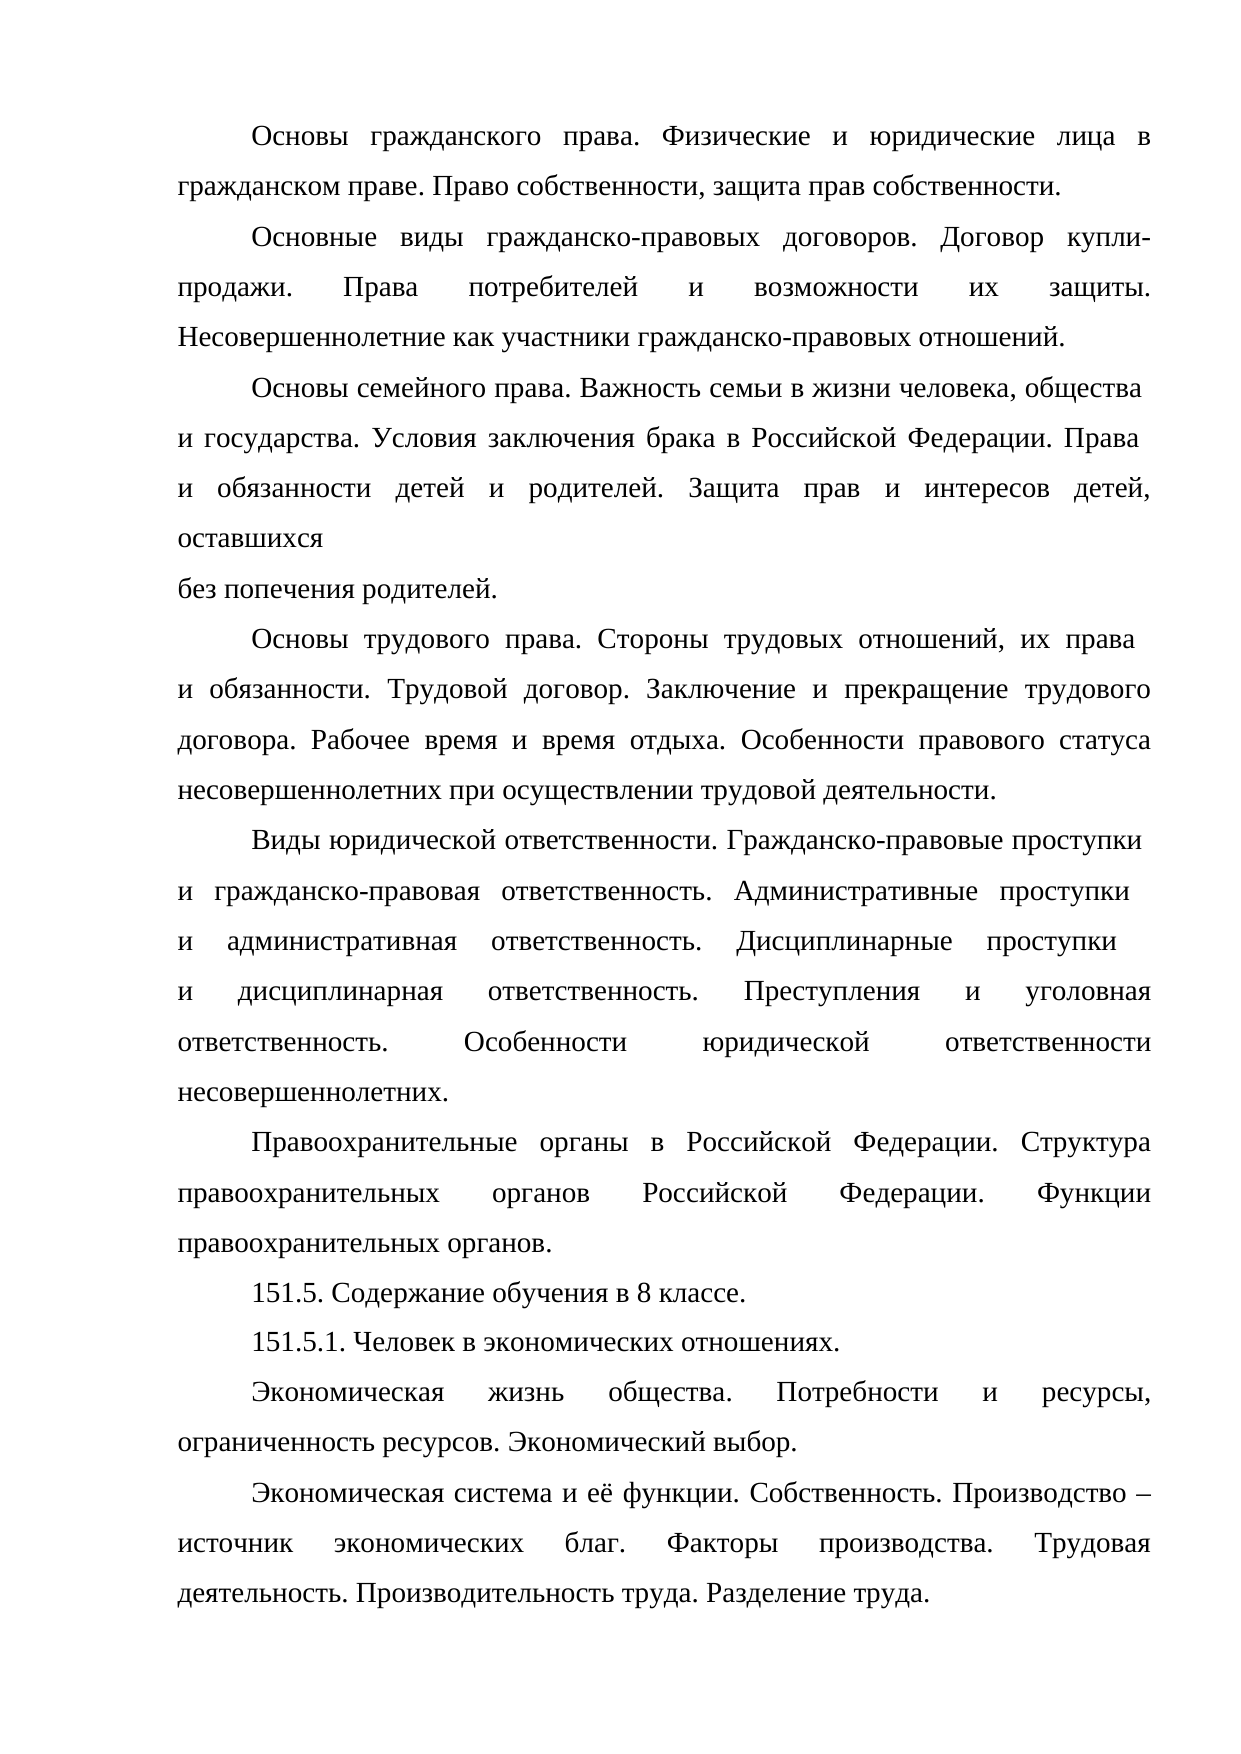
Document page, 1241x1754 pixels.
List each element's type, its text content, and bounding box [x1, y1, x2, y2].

text Экономическая система и её функции. Собственность. Производство ‒ источник экономических благ. Факторы производства. Трудовая деятельность. Производительность труда. Разделение труда. [177, 1475, 1152, 1609]
text Правоохранительные органы в Российской Федерации. Структура правоохранительных органов Российской Федерации. Функции правоохранительных органов. [177, 1124, 1152, 1258]
text Основы семейного права. Важность семьи в жизни человека, общества и государства. Условия заключения брака в Российской Федерации. Права и обязанности детей и родителей. Защита прав и интересов детей, оставшихся без попечения родителей. [177, 370, 1152, 604]
text Основы гражданского права. Физические и юридические лица в гражданском праве. Право собственности, защита прав собственности. [177, 118, 1152, 202]
text 151.5.1. Человек в экономических отношениях. [177, 1324, 1152, 1357]
text Основы трудового права. Стороны трудовых отношений, их права и обязанности. Трудовой договор. Заключение и прекращение трудового договора. Рабочее время и время отдыха. Особенности правового статуса несовершеннолетних при осуществлении трудовой деятельности. [177, 621, 1152, 806]
text Основные виды гражданско-правовых договоров. Договор купли-продажи. Права потребителей и возможности их защиты. Несовершеннолетние как участники гражданско-правовых отношений. [177, 219, 1152, 353]
text Виды юридической ответственности. Гражданско-правовые проступки и гражданско-правовая ответственность. Административные проступки и административная ответственность. Дисциплинарные проступки и дисциплинарная ответственность. Преступления и уголовная ответственность. Особенности юридической ответственности несовершеннолетних. [177, 822, 1152, 1108]
text Экономическая жизнь общества. Потребности и ресурсы, ограниченность ресурсов. Экономический выбор. [177, 1374, 1152, 1458]
text 151.5. Содержание обучения в 8 классе. [177, 1275, 1152, 1309]
